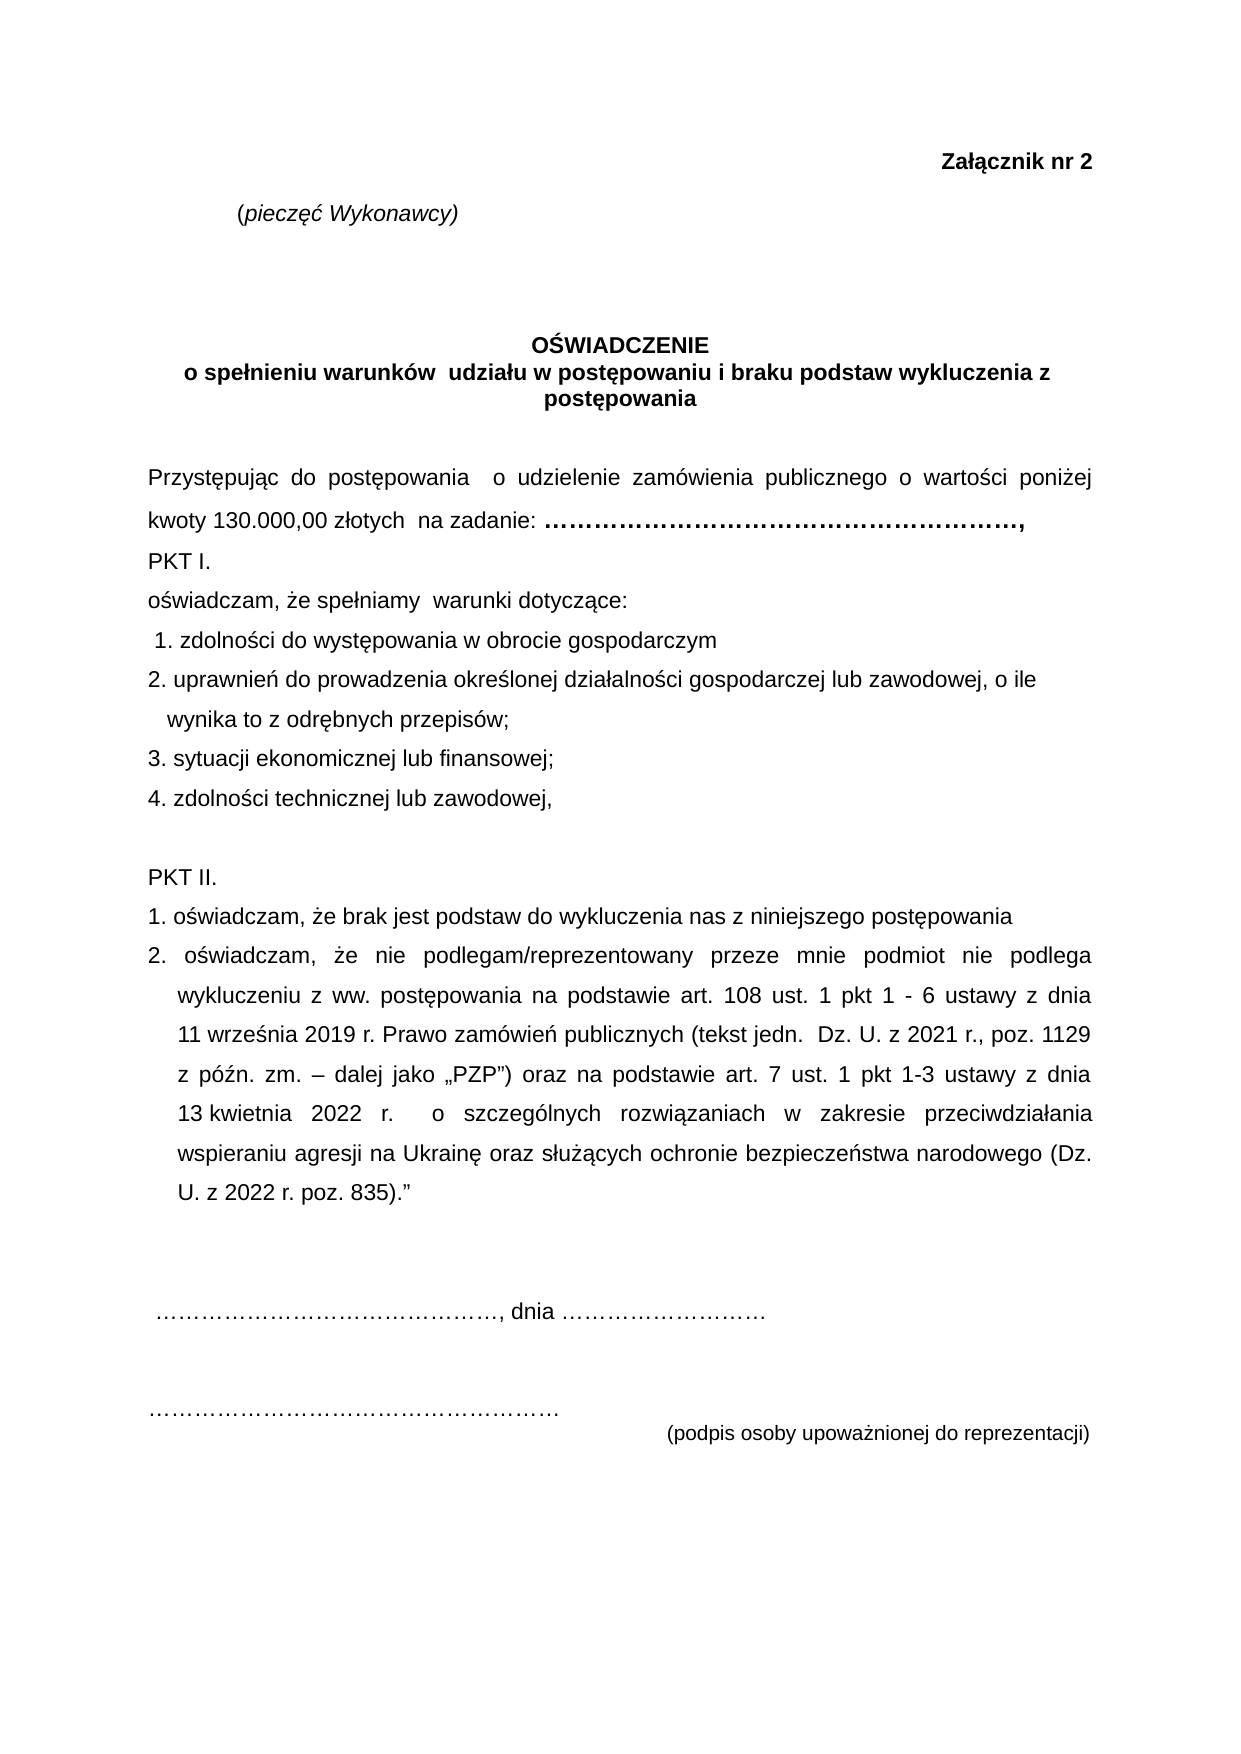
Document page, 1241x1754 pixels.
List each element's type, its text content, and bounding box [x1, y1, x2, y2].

list 2. uprawnień do prowadzenia określonej działalności gospodarczej lub zawodowej, o ile [148, 666, 1093, 692]
list PKT II. [148, 863, 1093, 890]
text Załącznik nr 2 [148, 148, 1093, 174]
list wynika to z odrębnych przepisów; [148, 706, 1093, 732]
list 1. zdolności do występowania w obrocie gospodarczym [148, 627, 1093, 653]
list 4. zdolności technicznej lub zawodowej, [148, 784, 1093, 811]
text OŚWIADCZENIE [148, 332, 1093, 358]
list 2. oświadczam, że nie podlegam/reprezentowany przeze mnie podmiot nie podlega wykluczeniu z ww. postępowania na podstawie art. 108 ust. 1 pkt 1 - 6 ustawy z dnia 11 września 2019 r. Prawo zamówień publicznych (tekst jedn. Dz. U. z 2021 r., poz. 1129 z późn. zm. – dalej jako „PZP”) oraz na podstawie art. 7 ust. 1 pkt 1-3 ustawy z dnia 13 kwietnia 2022 r. o szczególnych rozwiązaniach w zakresie przeciwdziałania wspieraniu agresji na Ukrainę oraz służących ochronie bezpieczeństwa narodowego (Dz. U. z 2022 r. poz. 835).” [148, 942, 1093, 1206]
list oświadczam, że spełniamy warunki dotyczące: [148, 587, 1093, 613]
text o spełnieniu warunków udziału w postępowaniu i braku podstaw wykluczenia z postępowania [148, 358, 1093, 411]
list 1. oświadczam, że brak jest podstaw do wykluczenia nas z niniejszego postępowania [148, 903, 1093, 929]
list 3. sytuacji ekonomicznej lub finansowej; [148, 745, 1093, 771]
text (pieczęć Wykonawcy) [148, 200, 1093, 227]
list PKT I. [148, 548, 1093, 574]
text (podpis osoby upoważnionej do reprezentacji) [148, 1421, 1093, 1445]
text Przystępując do postępowania o udzielenie zamówienia publicznego o wartości poniżej kwoty 130.000,00 złotych na zadanie: …………………………………………………, [148, 464, 1093, 533]
text ……………………………………………… [148, 1366, 1093, 1421]
list ………………………………………, dnia ……………………… [154, 1298, 1093, 1324]
